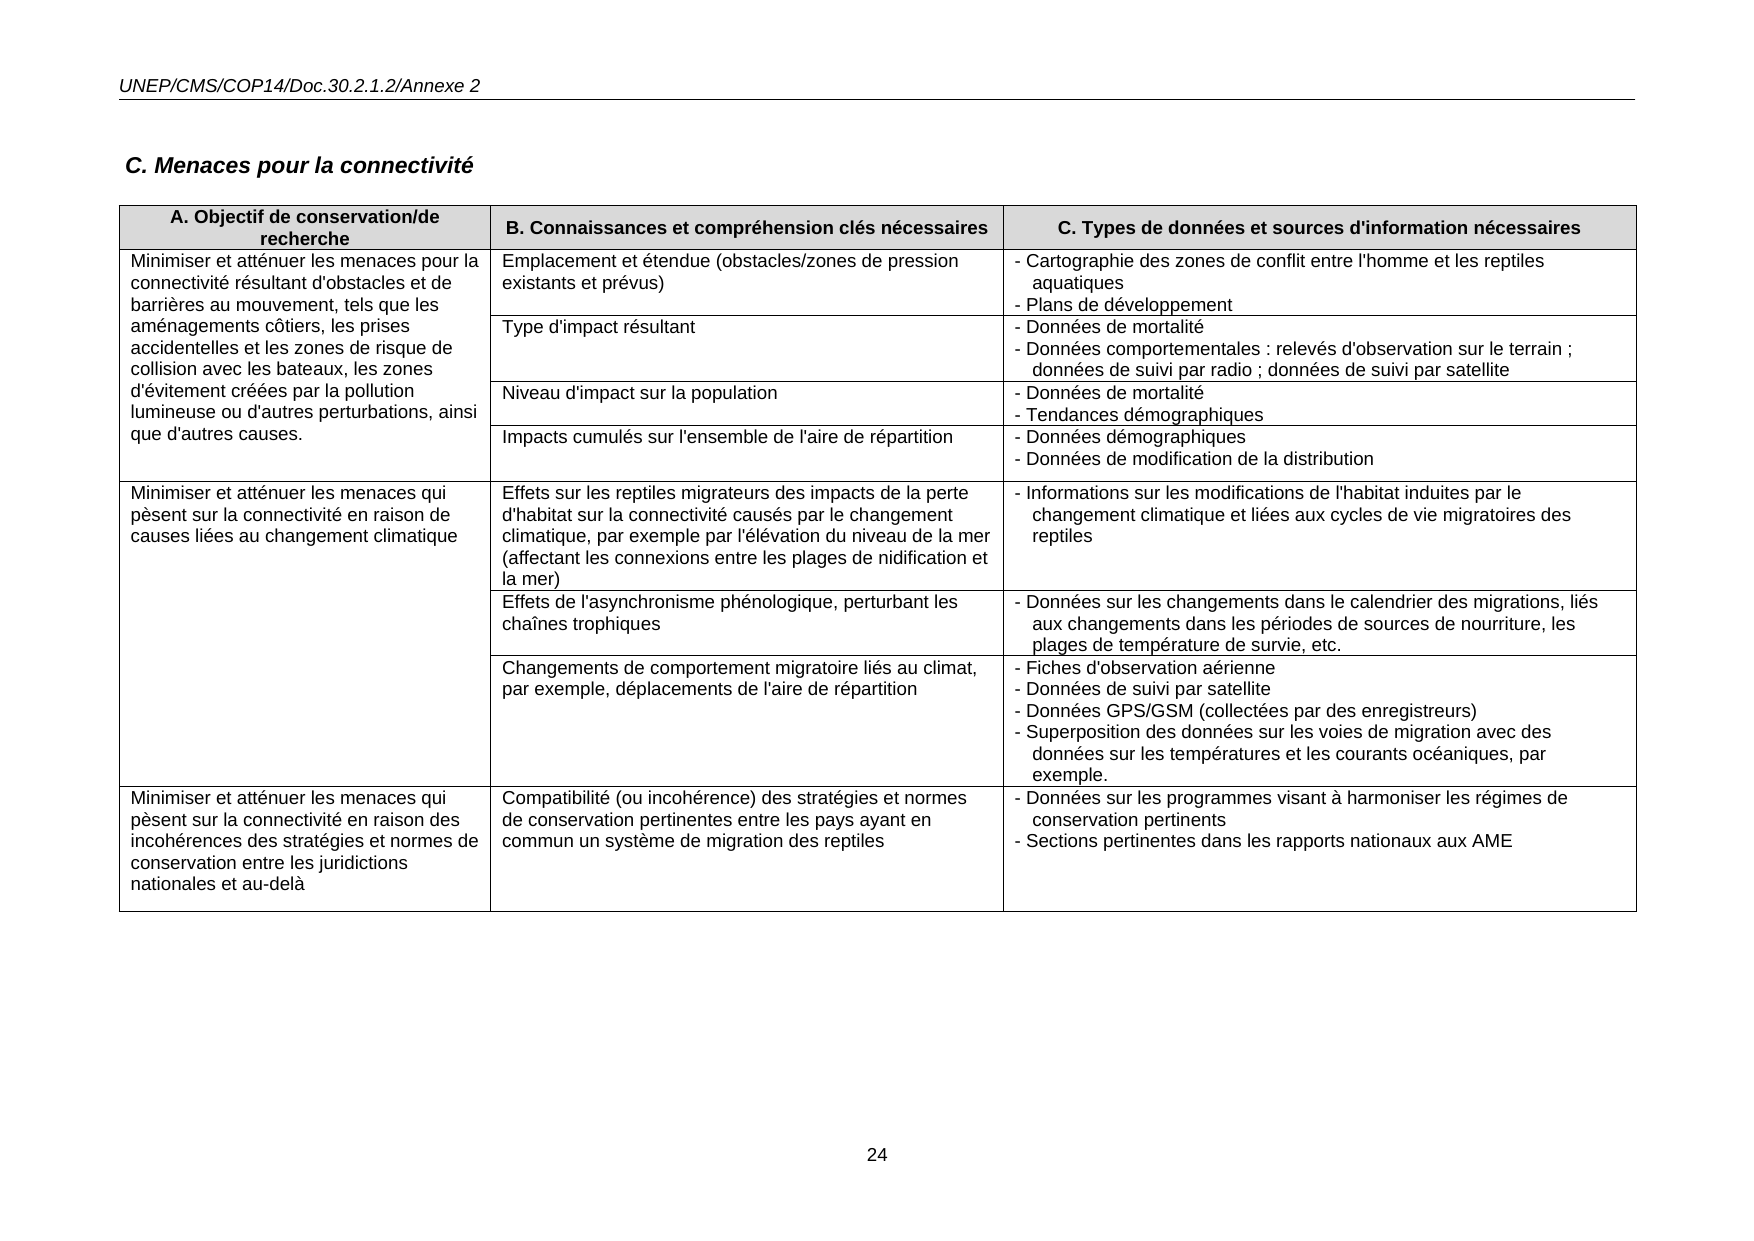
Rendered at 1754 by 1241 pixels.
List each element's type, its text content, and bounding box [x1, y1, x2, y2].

table_cell Emplacement et étendue (obstacles/zones de pression existants et prévus) [491, 250, 1003, 315]
table_cell Changements de comportement migratoire liés au climat, par exemple, déplacements de l'aire de répartition [491, 656, 1003, 786]
table_cell Effets de l'asynchronisme phénologique, perturbant les chaînes trophiques [491, 591, 1003, 655]
table_cell - Données de mortalité - Tendances démographiques [1004, 382, 1636, 425]
table_cell - Informations sur les modifications de l'habitat induites par le changement climatique et liées aux cycles de vie migratoires des reptiles [1004, 482, 1636, 590]
table_cell - Données sur les programmes visant à harmoniser les régimes de conservation pertinents - Sections pertinentes dans les rapports nationaux aux AME [1004, 787, 1636, 911]
table_header B. Connaissances et compréhension clés nécessaires [491, 206, 1003, 249]
table_cell - Données de mortalité - Données comportementales : relevés d'observation sur le terrain ; données de suivi par radio ; données de suivi par satellite [1004, 316, 1636, 381]
table_cell Effets sur les reptiles migrateurs des impacts de la perte d'habitat sur la connectivité causés par le changement climatique, par exemple par l'élévation du niveau de la mer (affectant les connexions entre les plages de nidification et la mer) [491, 482, 1003, 590]
text C. Menaces pour la connectivité [118, 152, 1635, 179]
table_cell Impacts cumulés sur l'ensemble de l'aire de répartition [491, 426, 1003, 481]
table_cell - Cartographie des zones de conflit entre l'homme et les reptiles aquatiques - Plans de développement [1004, 250, 1636, 315]
table_cell Niveau d'impact sur la population [491, 382, 1003, 425]
table_cell Type d'impact résultant [491, 316, 1003, 381]
table_cell Minimiser et atténuer les menaces pour la connectivité résultant d'obstacles et de barrières au mouvement, tels que les aménagements côtiers, les prises accidentelles et les zones de risque de collision avec les bateaux, les zones d'évitement créées par la pollution lumineuse ou d'autres perturbations, ainsi que d'autres causes. [120, 250, 490, 481]
table_cell - Données démographiques - Données de modification de la distribution [1004, 426, 1636, 481]
table_cell Minimiser et atténuer les menaces qui pèsent sur la connectivité en raison de causes liées au changement climatique [120, 482, 490, 786]
table_header A. Objectif de conservation/de recherche [120, 206, 490, 249]
table_cell Minimiser et atténuer les menaces qui pèsent sur la connectivité en raison des incohérences des stratégies et normes de conservation entre les juridictions nationales et au-delà [120, 787, 490, 911]
table_cell - Fiches d'observation aérienne - Données de suivi par satellite - Données GPS/GSM (collectées par des enregistreurs) - Superposition des données sur les voies de migration avec des données sur les températures et les courants océaniques, par exemple. [1004, 656, 1636, 786]
table_header C. Types de données et sources d'information nécessaires [1004, 206, 1636, 249]
table_cell Compatibilité (ou incohérence) des stratégies et normes de conservation pertinentes entre les pays ayant en commun un système de migration des reptiles [491, 787, 1003, 911]
table_cell - Données sur les changements dans le calendrier des migrations, liés aux changements dans les périodes de sources de nourriture, les plages de température de survie, etc. [1004, 591, 1636, 655]
